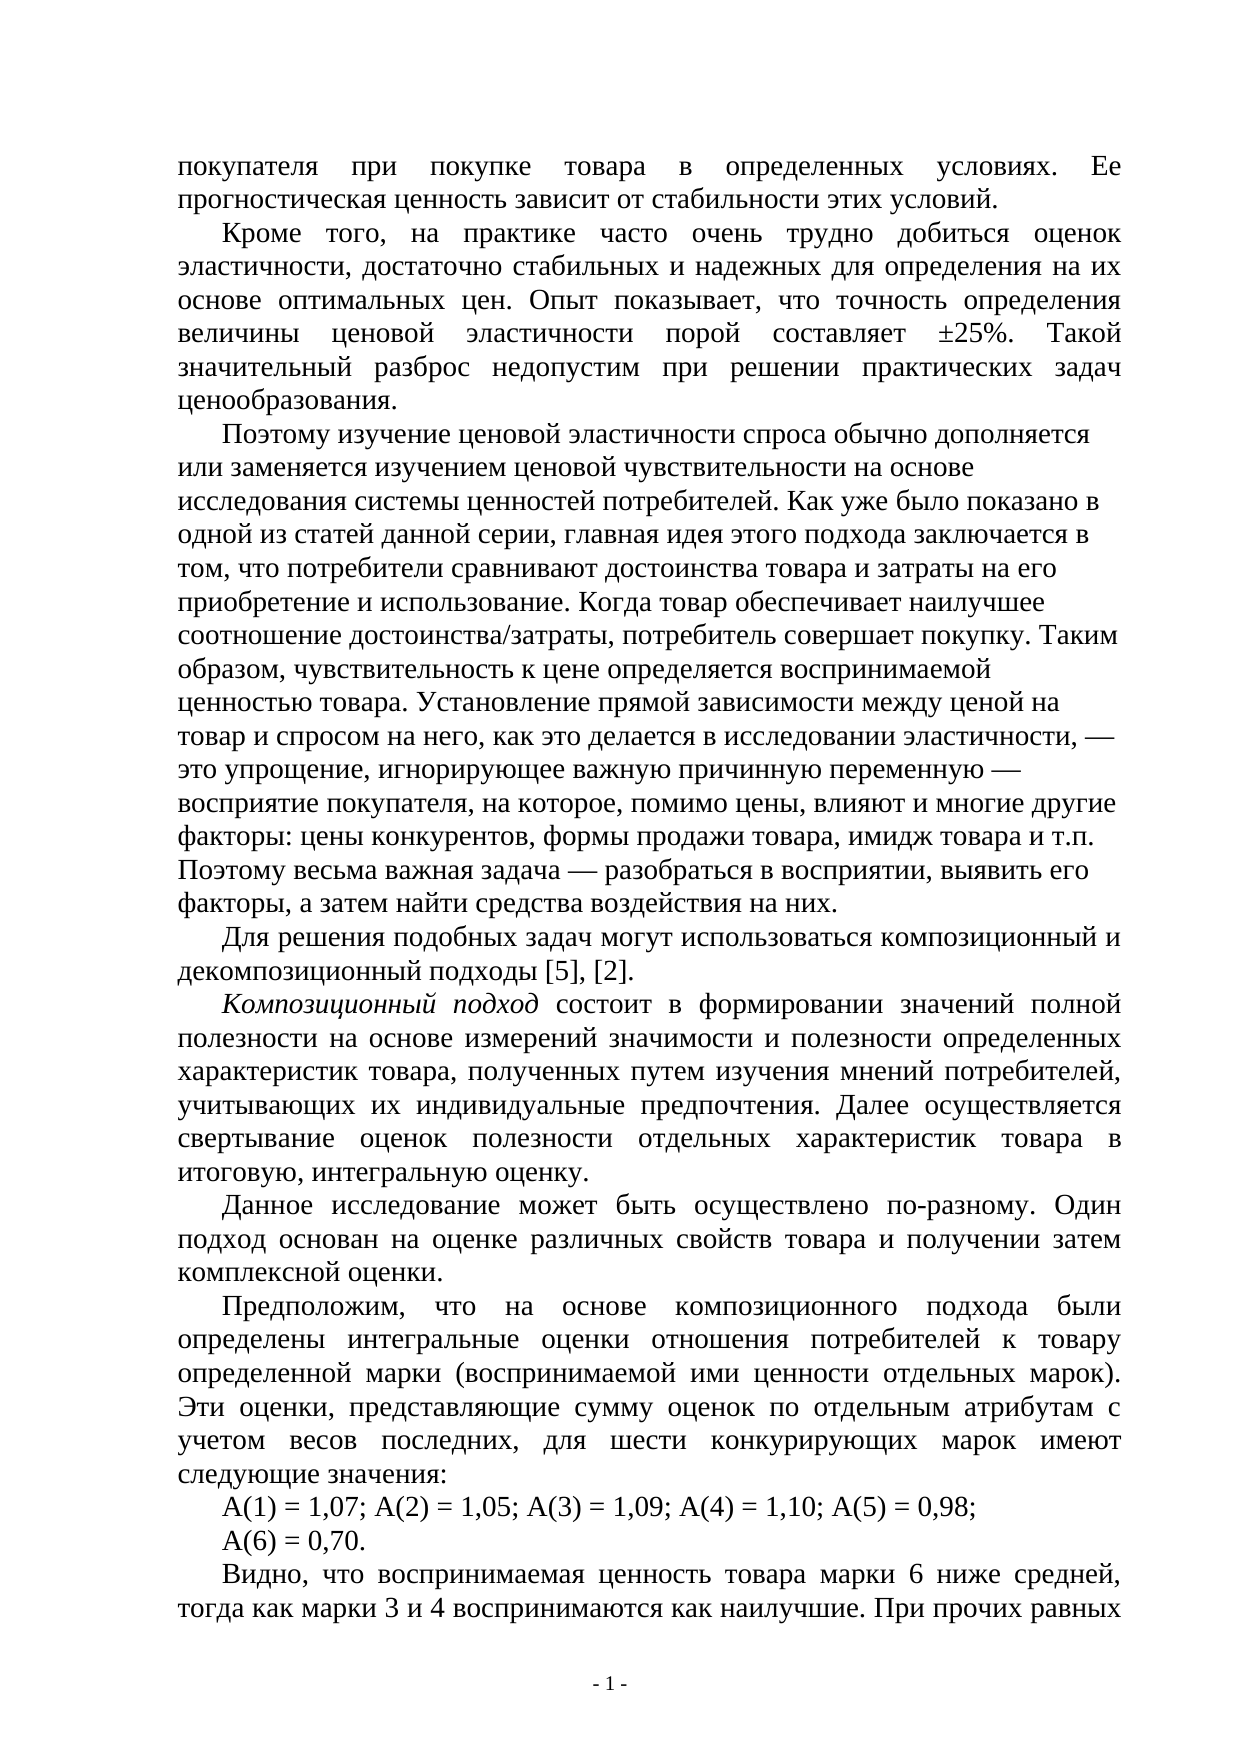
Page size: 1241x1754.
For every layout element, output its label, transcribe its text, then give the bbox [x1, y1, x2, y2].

text Кроме того, на практике часто очень трудно добиться оценок эластичности, достаточно стабильных и надежных для определения на их основе оптимальных цен. Опыт показывает, что точность определения величины ценовой эластичности порой составляет ±25%. Такой значительный разброс недопустим при решении практических задач ценообразования. [177, 215, 1122, 416]
text Данное исследование может быть осуществлено по-разному. Один подход основан на оценке различных свойств товара и получении затем комплексной оценки. [177, 1187, 1122, 1288]
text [177, 1556, 1122, 1623]
text А(6) = 0,70. [177, 1523, 1122, 1556]
text Композиционный подход состоит в формировании значений полной полезности на основе измерений значимости и полезности определенных характеристик товара, полученных путем изучения мнений потребителей, учитывающих их индивидуальные предпочтения. Далее осуществляется свертывание оценок полезности отдельных характеристик товара в итоговую, интегральную оценку. [177, 986, 1122, 1187]
text Поэтому изучение ценовой эластичности спроса обычно дополняется или заменяется изучением ценовой чувствительности на основе исследования системы ценностей потребителей. Как уже было показано в одной из статей данной серии, главная идея этого подхода заключается в том, что потребители сравнивают достоинства товара и затраты на его приобретение и использование. Когда товар обеспечивает наилучшее соотношение достоинства/затраты, потребитель совершает покупку. Таким образом, чувствительность к цене определяется воспринимаемой ценностью товара. Установление прямой зависимости между ценой на товар и спросом на него, как это делается в исследовании эластичности, — это упрощение, игнорирующее важную причинную переменную — восприятие покупателя, на которое, помимо цены, влияют и многие другие факторы: цены конкурентов, формы продажи товара, имидж товара и т.п. Поэтому весьма важная задача — разобраться в восприятии, выявить его факторы, а затем найти средства воздействия на них. [177, 416, 1122, 919]
text А(1) = 1,07; А(2) = 1,05; А(3) = 1,09; А(4) = 1,10; А(5) = 0,98; [177, 1489, 1122, 1523]
text Для решения подобных задач могут использоваться композиционный и декомпозиционный подходы [5], [2]. [177, 919, 1122, 986]
text Предположим, что на основе композиционного подхода были определены интегральные оценки отношения потребителей к товару определенной марки (воспринимаемой ими ценности отдельных марок). Эти оценки, представляющие сумму оценок по отдельным атрибутам с учетом весов последних, для шести конкурирующих марок имеют следующие значения: [177, 1288, 1122, 1489]
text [177, 148, 1122, 215]
